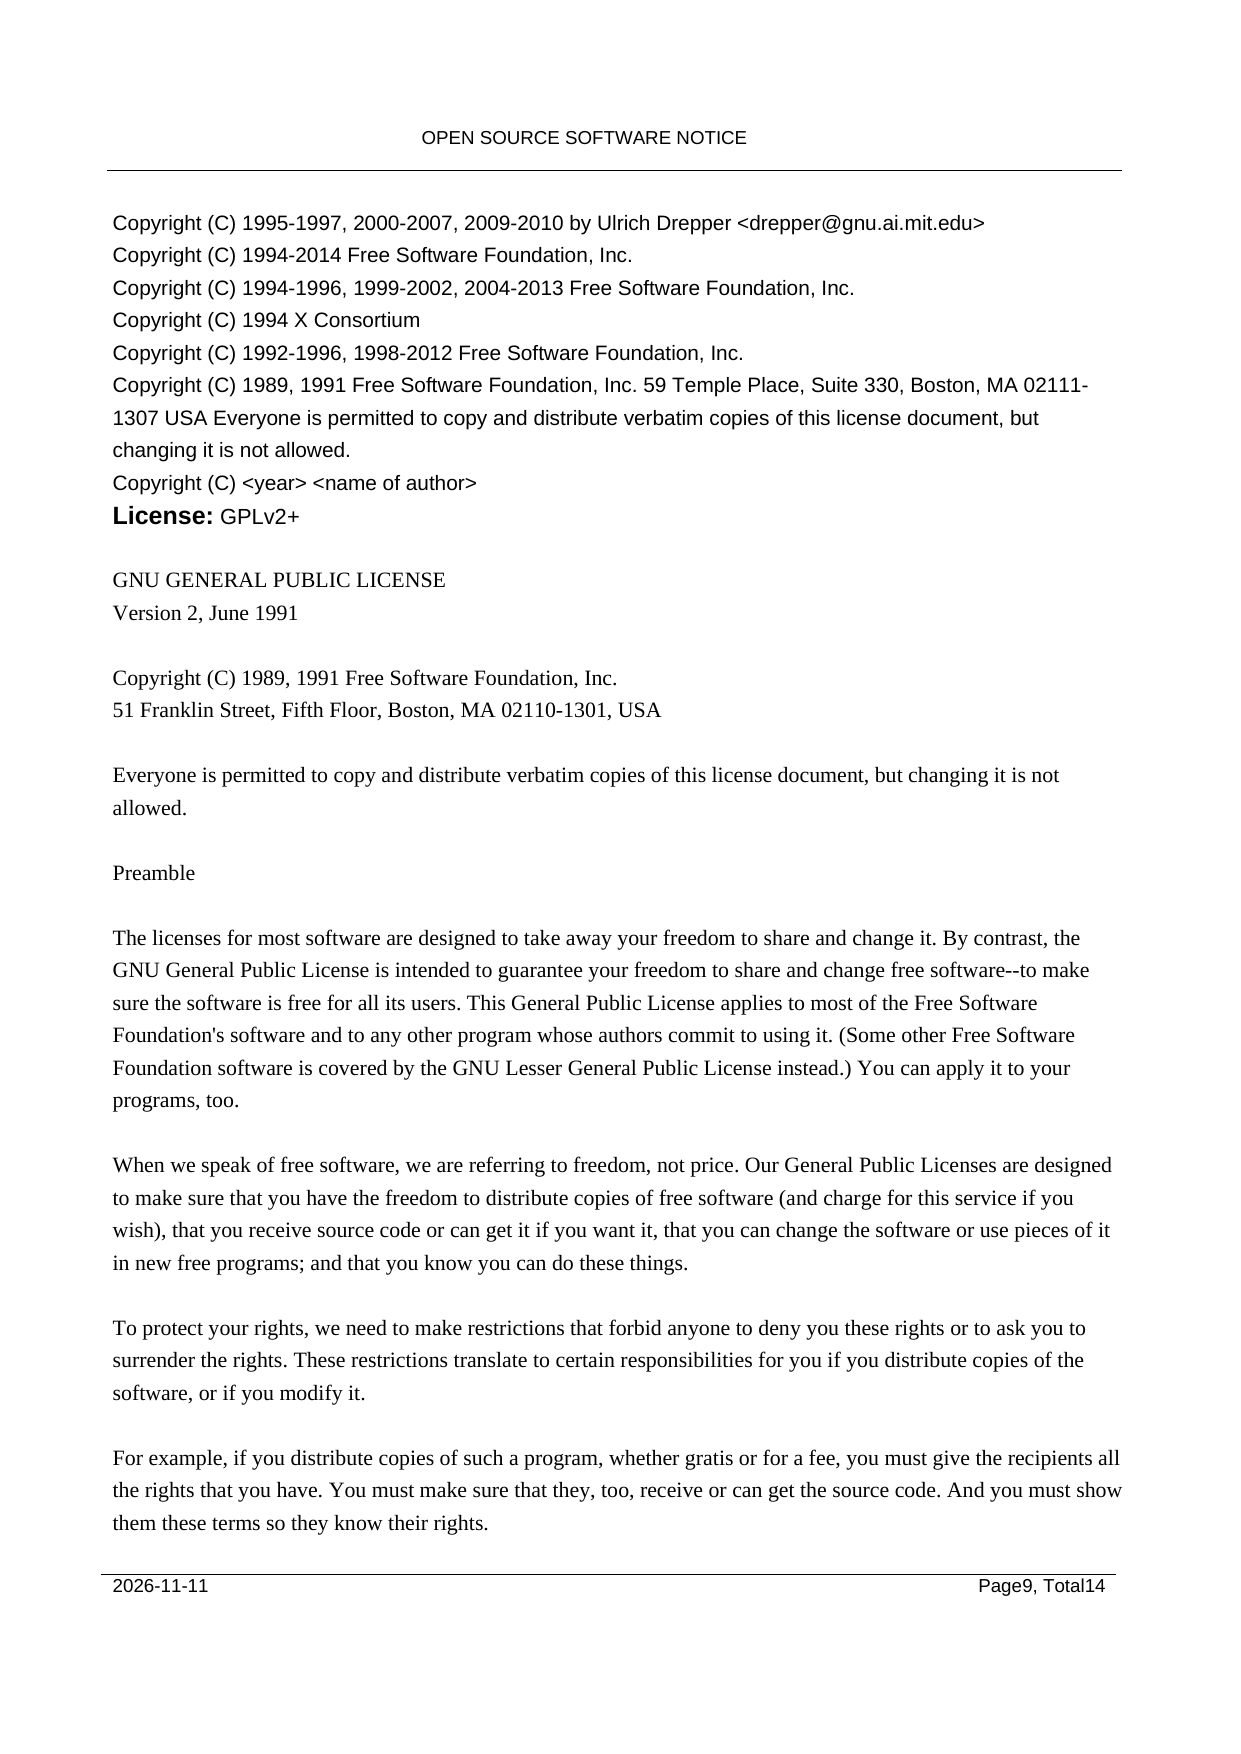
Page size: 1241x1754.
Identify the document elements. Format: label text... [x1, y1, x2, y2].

text Copyright (C) 1994-2014 Free Software Foundation, Inc. [112, 239, 1128, 271]
text Copyright (C) 1994-1996, 1999-2002, 2004-2013 Free Software Foundation, Inc. [112, 271, 1128, 304]
text Copyright (C) 1995-1997, 2000-2007, 2009-2010 by Ulrich Drepper <drepper@gnu.ai.mit.edu> [112, 206, 1128, 239]
text Copyright (C) <year> <name of author> [112, 466, 1128, 499]
text Copyright (C) 1994 X Consortium [112, 304, 1128, 336]
text Copyright (C) 1989, 1991 Free Software Foundation, Inc. 59 Temple Place, Suite 330, Boston, MA 02111-1307 USA Everyone is permitted to copy and distribute verbatim copies of this license document, but changing it is not allowed. [112, 369, 1128, 466]
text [112, 499, 1128, 1539]
text Copyright (C) 1992-1996, 1998-2012 Free Software Foundation, Inc. [112, 336, 1128, 369]
